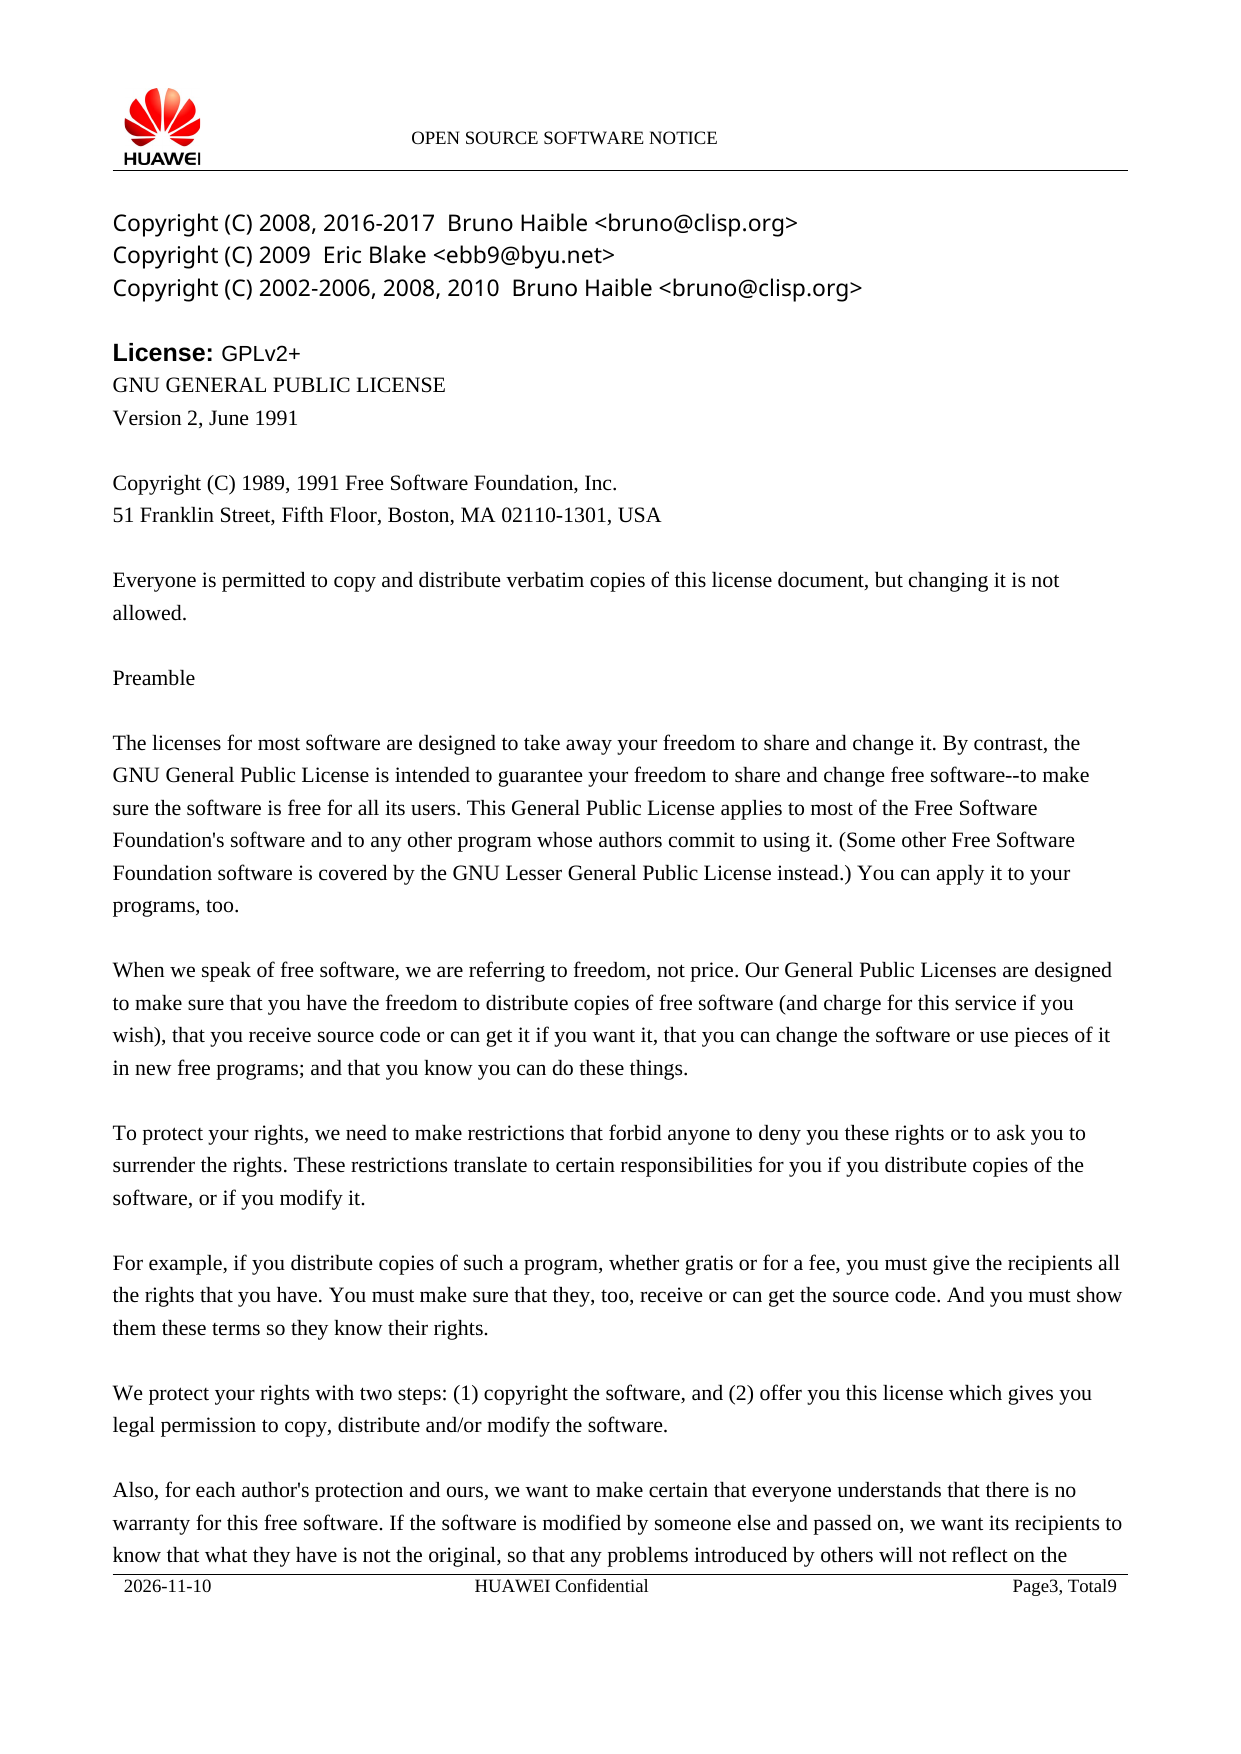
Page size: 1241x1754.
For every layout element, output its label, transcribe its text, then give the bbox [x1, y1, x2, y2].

picture [124, 88, 201, 165]
text License: GPLv2+ [112, 336, 1128, 369]
